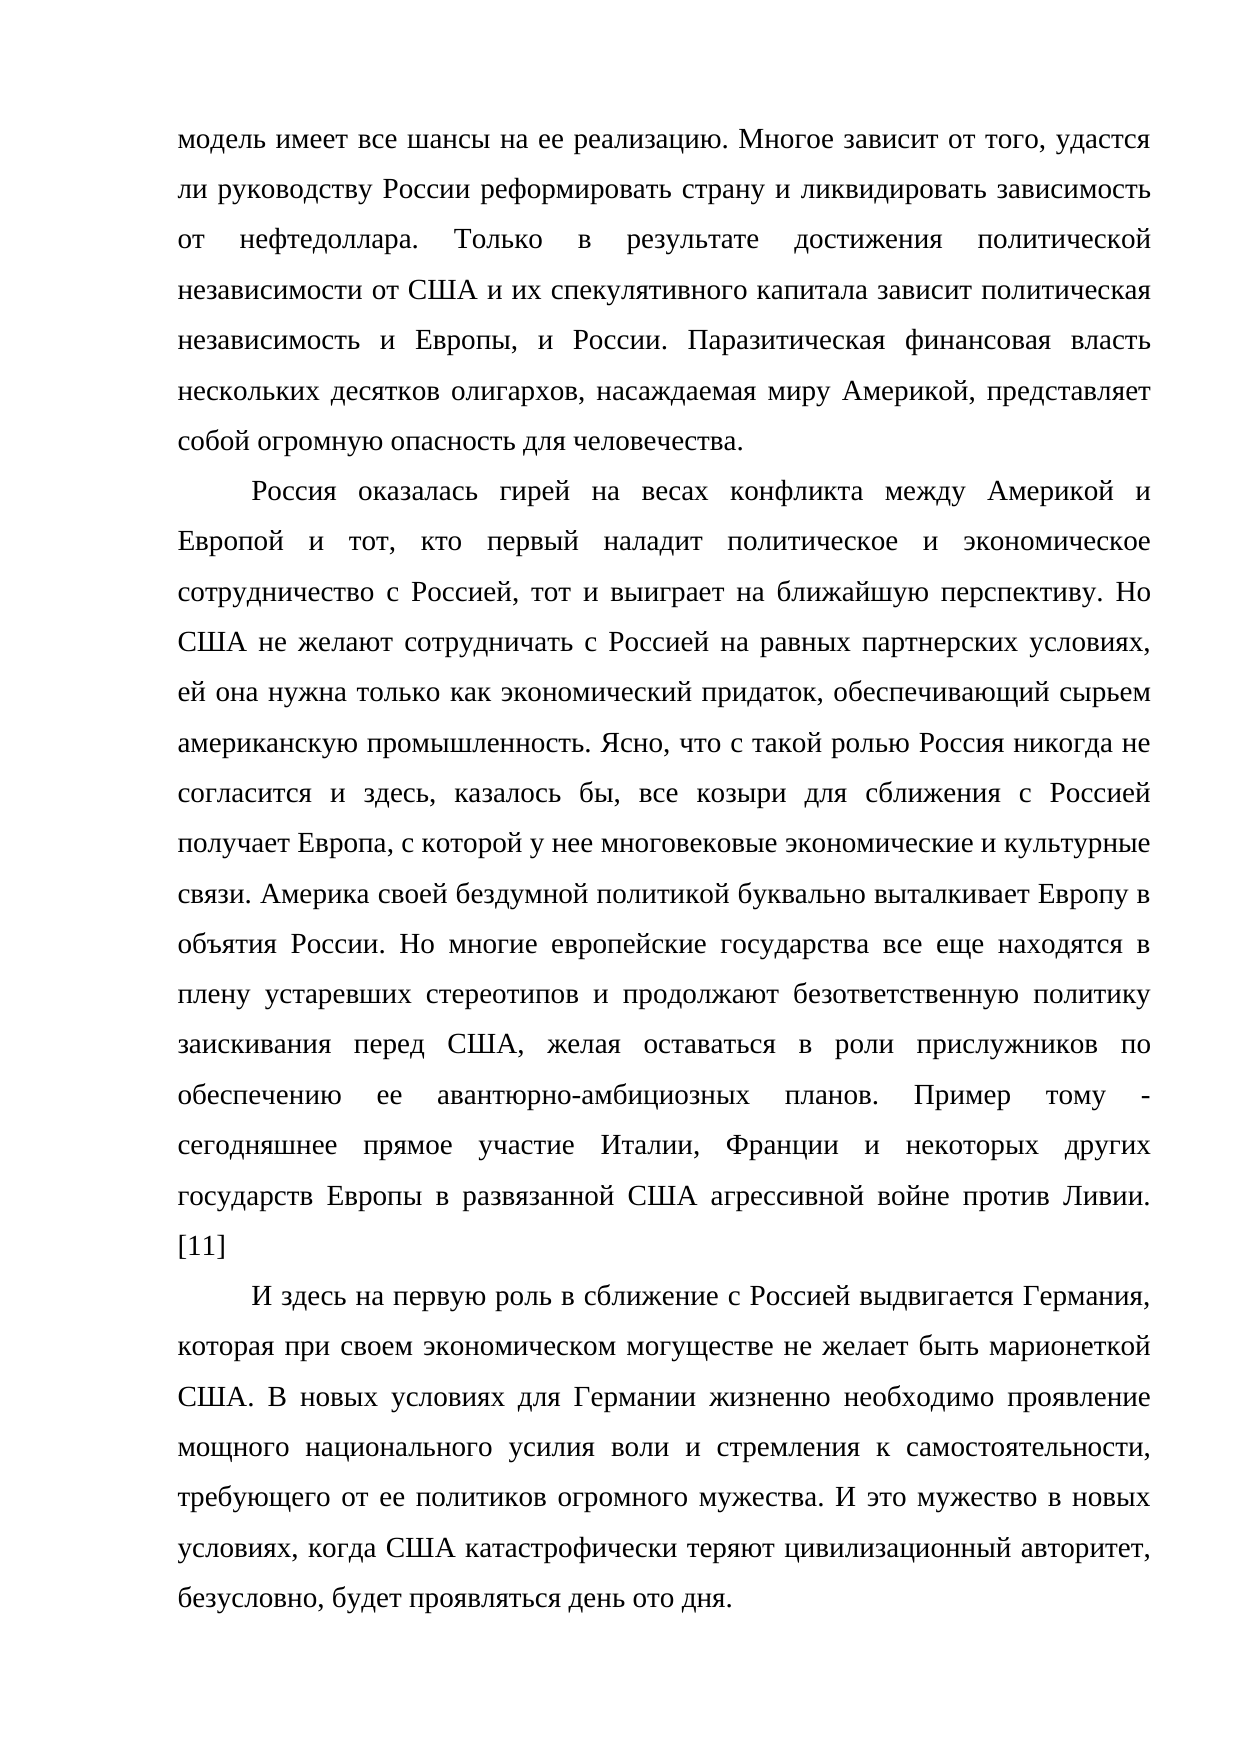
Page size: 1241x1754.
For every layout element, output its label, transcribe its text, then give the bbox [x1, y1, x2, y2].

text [177, 121, 1152, 456]
text Россия оказалась гирей на весах конфликта между Америкой и Европой и тот, кто первый наладит политическое и экономическое сотрудничество с Россией, тот и выиграет на ближайшую перспективу. Но США не желают сотрудничать с Россией на равных партнерских условиях, ей она нужна только как экономический придаток, обеспечивающий сырьем американскую промышленность. Ясно, что с такой ролью Россия никогда не согласится и здесь, казалось бы, все козыри для сближения с Россией получает Европа, с которой у нее многовековые экономические и культурные связи. Америка своей бездумной политикой буквально выталкивает Европу в объятия России. Но многие европейские государства все еще находятся в плену устаревших стереотипов и продолжают безответственную политику заискивания перед США, желая оставаться в роли прислужников по обеспечению ее авантюрно-амбициозных планов. Пример тому - сегодняшнее прямое участие Италии, Франции и некоторых других государств Европы в развязанной США агрессивной войне против Ливии. [11] [177, 473, 1152, 1261]
text И здесь на первую роль в сближение с Россией выдвигается Германия, которая при своем экономическом могуществе не желает быть марионеткой США. В новых условиях для Германии жизненно необходимо проявление мощного национального усилия воли и стремления к самостоятельности, требующего от ее политиков огромного мужества. И это мужество в новых условиях, когда США катастрофически теряют цивилизационный авторитет, безусловно, будет проявляться день ото дня. [177, 1278, 1152, 1614]
